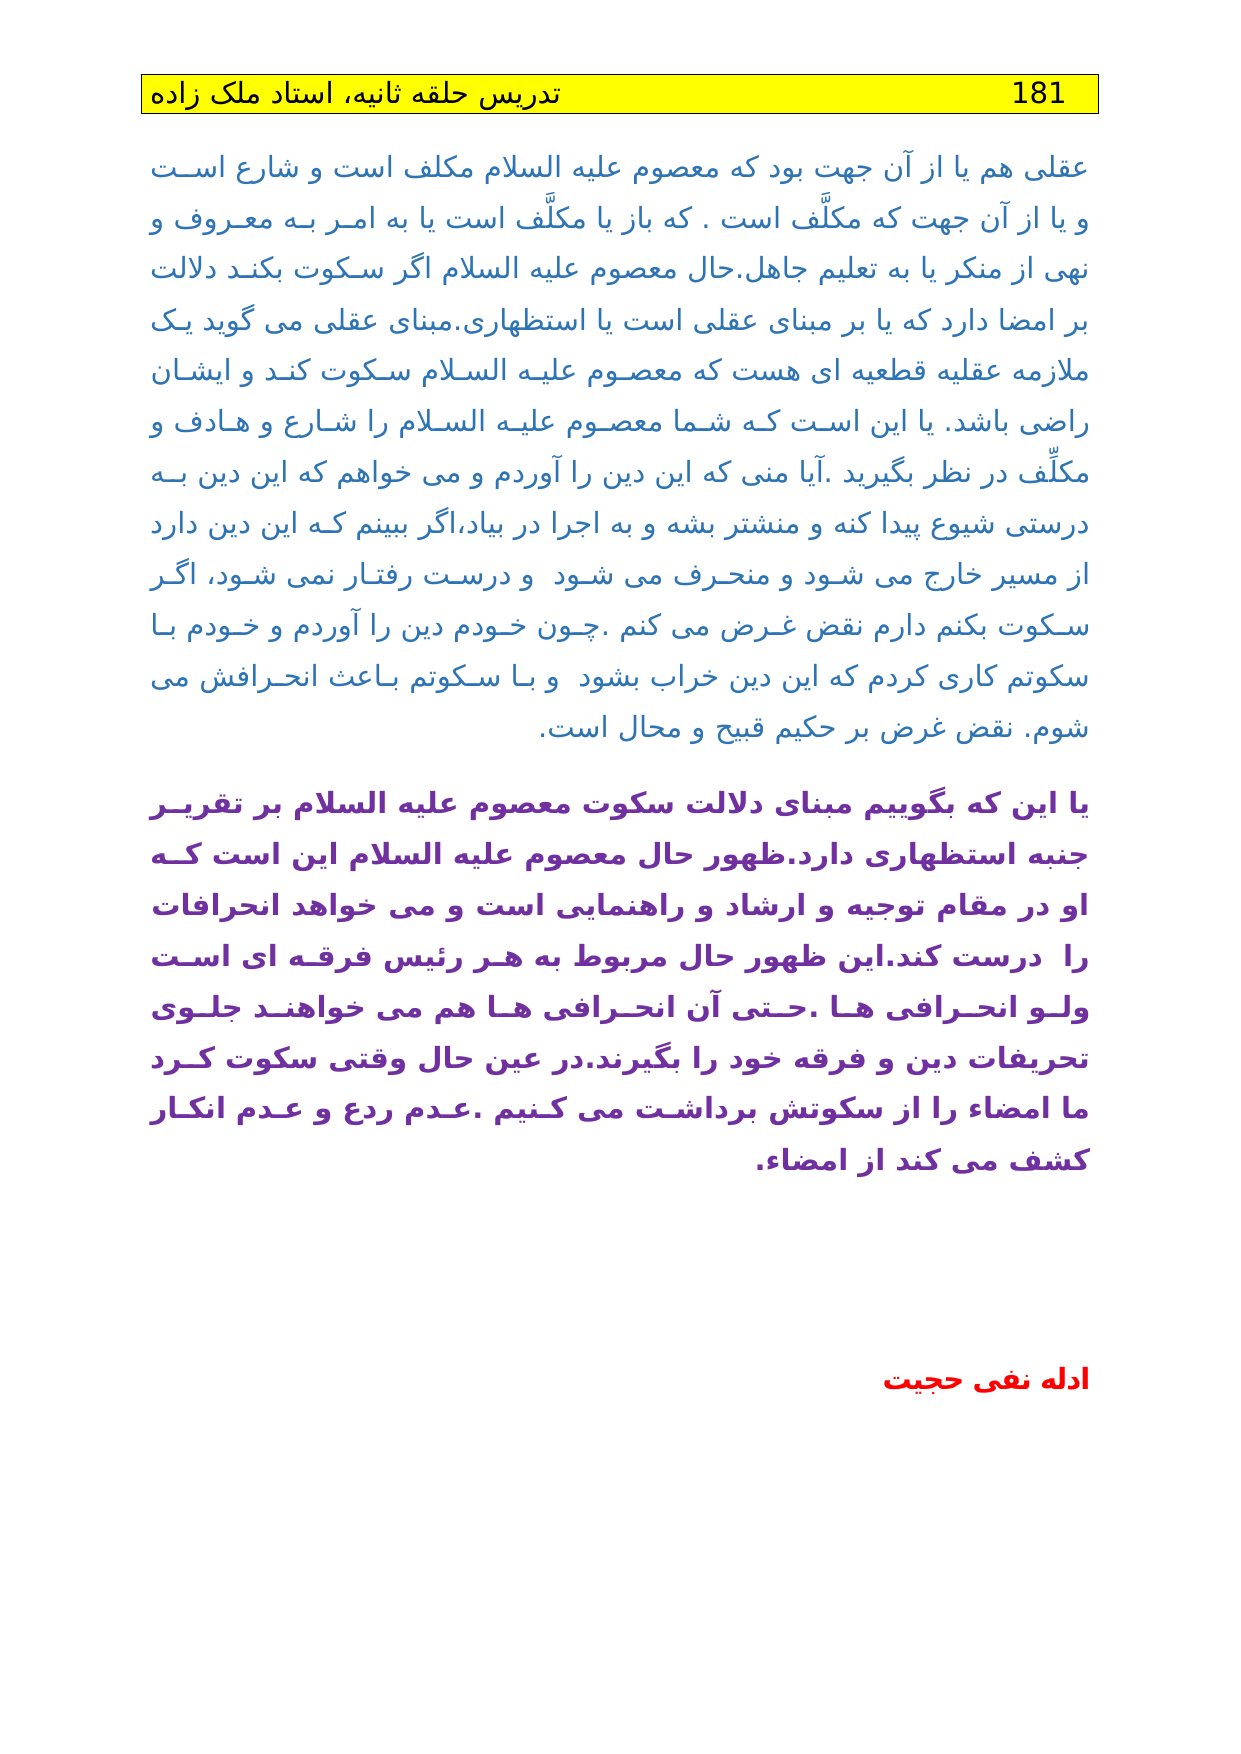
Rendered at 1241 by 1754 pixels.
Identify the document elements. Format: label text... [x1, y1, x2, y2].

text ادله نفی حجیت [150, 1363, 1090, 1397]
text یا این که بگوییم مبنای دلالت سکوت معصوم علیه السلام بر تقریر جنبه استظهاری دارد.ظهور حال معصوم علیه السلام این است که او در مقام توجیه و ارشاد و راهنمایی است و می خواهد انحرافات را درست کند.این ظهور حال مربوط به هر رئیس فرقه ای است ولو انحرافی ها .حتی آن انحرافی ها هم می خواهند جلوی تحریفات دین و فرقه خود را بگیرند.در عین حال وقتی سکوت کرد ما امضاء را از سکوتش برداشت می کنیم .عدم ردع و عدم انکار کشف می کند از امضاء. [150, 786, 1090, 1177]
text عقلی هم یا از آن جهت بود که معصوم علیه السلام مکلف است و شارع است و یا از آن جهت که مکلَّف است . که باز یا مکلَّف است یا به امر به معروف و نهی از منکر یا به تعلیم جاهل.حال معصوم علیه السلام اگر سکوت بکند دلالت بر امضا دارد که یا بر مبنای عقلی است یا استظهاری.مبنای عقلی می گوید یک ملازمه عقلیه قطعیه ای هست که معصوم علیه السلام سکوت کند و ایشان راضی باشد. یا این است که شما معصوم علیه السلام را شارع و هادف و مکلِّف در نظر بگیرید .آیا منی که این دین را آوردم و می خواهم که این دین به درستی شیوع پیدا کنه و منشتر بشه و به اجرا در بیاد،اگر ببینم که این دین دارد از مسیر خارج می شود و منحرف می شود و درست رفتار نمی شود، اگر سکوت بکنم دارم نقض غرض می کنم .چون خودم دین را آوردم و خودم با سکوتم کاری کردم که این دین خراب بشود و با سکوتم باعث انحرافش می شوم. نقض غرض بر حکیم قبیح و محال است. [150, 150, 1090, 744]
